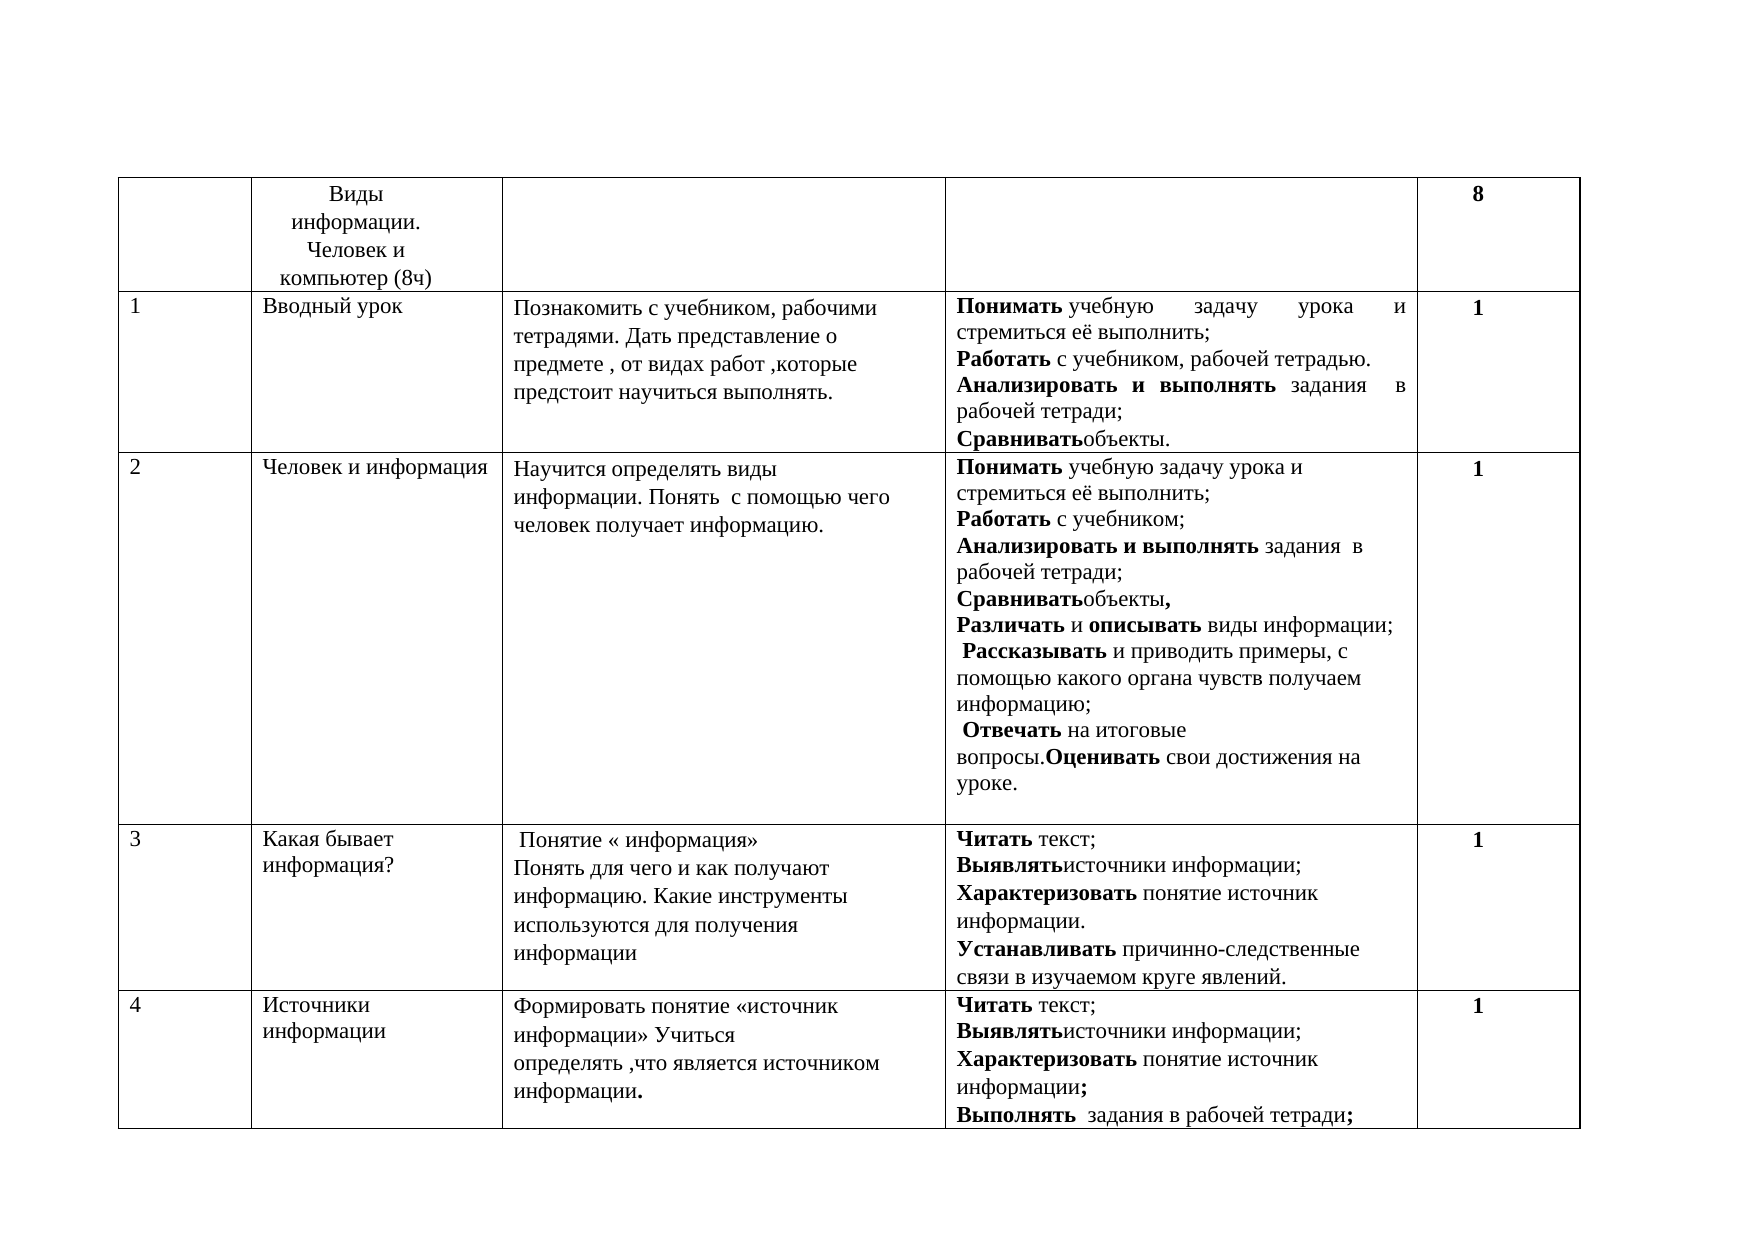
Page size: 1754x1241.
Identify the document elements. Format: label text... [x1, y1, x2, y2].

table_cell Какая бывает информация? [252, 825, 502, 990]
table_cell [946, 178, 1417, 291]
table_cell 1 [1418, 991, 1579, 1128]
table_cell Виды информации. Человек и компьютер (8ч) [252, 178, 502, 291]
table_cell 3 [119, 825, 251, 990]
table_cell 8 [1418, 178, 1579, 291]
table_cell 1 [1418, 292, 1579, 452]
table_cell Понятие « информация» Понять для чего и как получают информацию. Какие инструменты используются для получения информации [503, 825, 945, 990]
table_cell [946, 991, 1417, 1128]
table_cell 2 [119, 453, 251, 823]
table_cell 1 [119, 292, 251, 452]
table_cell Понимать учебную задачу урока и стремиться её выполнить; Работать с учебником; Анализировать и выполнять задания в рабочей тетради; Сравниватьобъекты, Различать и описывать виды информации; Рассказывать и приводить примеры, с помощью какого органа чувств получаем информацию; Отвечать на итоговые вопросы.Оценивать свои достижения на уроке. [946, 453, 1417, 823]
table_cell Вводный урок [252, 292, 502, 452]
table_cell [252, 991, 502, 1128]
table_cell Познакомить с учебником, рабочими тетрадями. Дать представление о предмете , от видах работ ,которые предстоит научиться выполнять. [503, 292, 945, 452]
table_cell 4 [119, 991, 251, 1128]
table_cell Человек и информация [252, 453, 502, 823]
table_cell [503, 991, 945, 1128]
table_cell 1 [1418, 825, 1579, 990]
table_cell 1 [1418, 453, 1579, 823]
table_cell [503, 178, 945, 291]
table_cell [119, 178, 251, 291]
table_cell Научится определять виды информации. Понять с помощью чего человек получает информацию. [503, 453, 945, 823]
table_cell Читать текст; Выявлятьисточники информации; Характеризовать понятие источник информации. Устанавливать причинно-следственные связи в изучаемом круге явлений. [946, 825, 1417, 990]
table_cell Понимать учебную задачу урока и стремиться её выполнить; Работать с учебником, рабочей тетрадью. Анализировать и выполнять задания в рабочей тетради; Сравниватьобъекты. [946, 292, 1417, 452]
